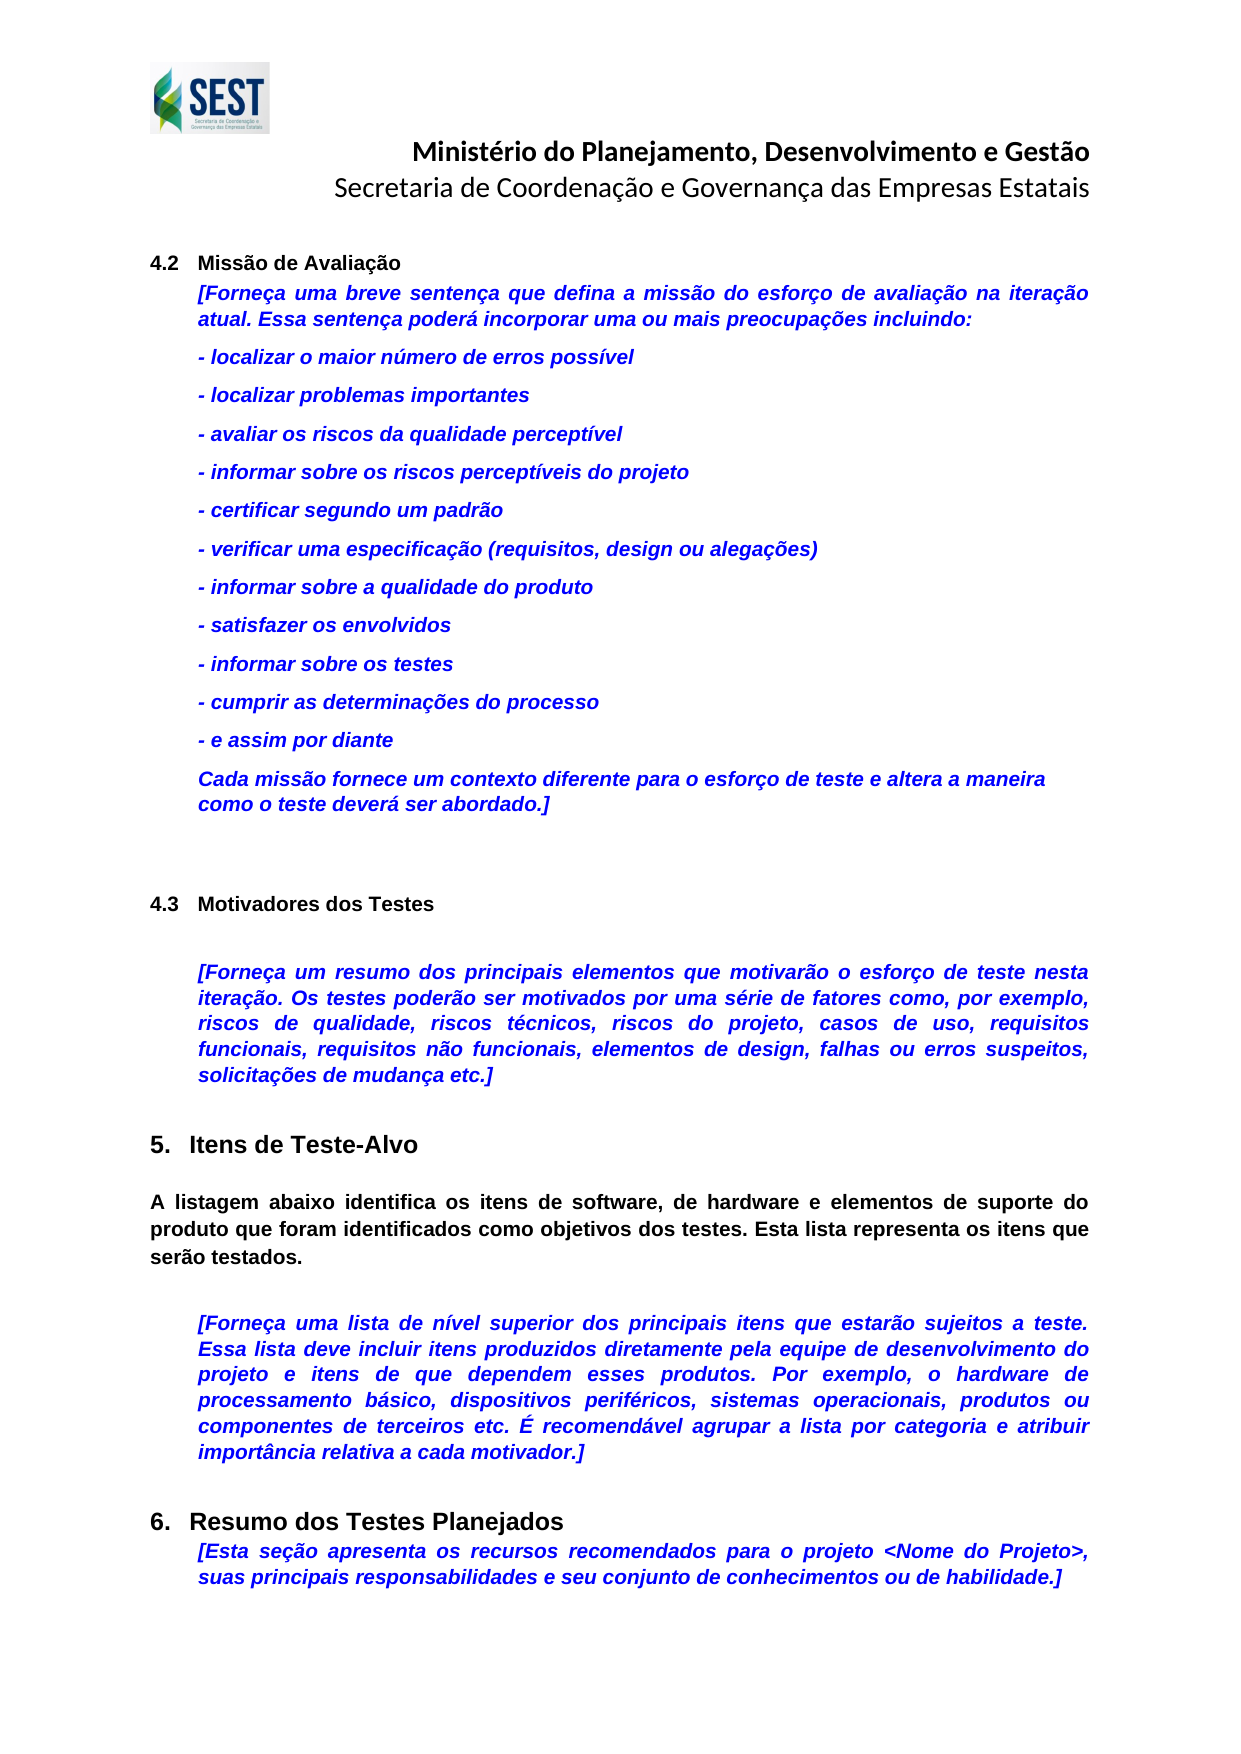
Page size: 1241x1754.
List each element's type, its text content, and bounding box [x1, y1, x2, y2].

text - cumprir as determinações do processo [198, 690, 1090, 714]
text - certificar segundo um padrão [198, 498, 1090, 522]
text - informar sobre os riscos perceptíveis do projeto [198, 460, 1090, 484]
subtitle 4.2 Missão de Avaliação [150, 257, 1090, 274]
text A listagem abaixo identifica os itens de software, de hardware e elementos de suporte do produto que foram identificados como objetivos dos testes. Esta lista representa os itens que serão testados. [150, 1190, 1090, 1269]
text - localizar problemas importantes [198, 383, 1090, 407]
text - e assim por diante [198, 728, 1090, 752]
text - informar sobre os testes [198, 651, 1090, 675]
text [Forneça uma breve sentença que defina a missão do esforço de avaliação na iteração atual. Essa sentença poderá incorporar uma ou mais preocupações incluindo: [198, 281, 1090, 330]
subtitle 6. Resumo dos Testes Planejados [150, 1518, 500, 1533]
text [Forneça uma lista de nível superior dos principais itens que estarão sujeitos a teste. Essa lista deve incluir itens produzidos diretamente pela equipe de desenvolvimento do projeto e itens de que dependem esses produtos. Por exemplo, o hardware de processamento básico, dispositivos periféricos, sistemas operacionais, produtos ou componentes de terceiros etc. É recomendável agrupar a lista por categoria e atribuir importância relativa a cada motivador.] [198, 1311, 1090, 1464]
text - localizar o maior número de erros possível [198, 345, 1090, 369]
text - avaliar os riscos da qualidade perceptível [198, 421, 1090, 445]
text - informar sobre a qualidade do produto [198, 575, 1090, 599]
text Cada missão fornece um contexto diferente para o esforço de teste e altera a maneira como o teste deverá ser abordado.] [198, 766, 1090, 816]
text [Esta seção apresenta os recursos recomendados para o projeto <Nome do Projeto>, suas principais responsabilidades e seu conjunto de conhecimentos ou de habilidade.] [198, 1539, 1090, 1589]
text [Forneça um resumo dos principais elementos que motivarão o esforço de teste nesta iteração. Os testes poderão ser motivados por uma série de fatores como, por exemplo, riscos de qualidade, riscos técnicos, riscos do projeto, casos de uso, requisitos funcionais, requisitos não funcionais, elementos de design, falhas ou erros suspeitos, solicitações de mudança etc.] [198, 959, 1090, 1087]
picture [150, 62, 270, 134]
text - satisfazer os envolvidos [198, 613, 1090, 637]
subtitle 6. Resumo dos Testes Planejados [503, 1518, 1090, 1533]
subtitle 4.3 Motivadores dos Testes [150, 898, 1090, 915]
subtitle 5. Itens de Teste-Alvo [150, 1141, 1090, 1156]
text - verificar uma especificação (requisitos, design ou alegações) [198, 536, 1090, 560]
